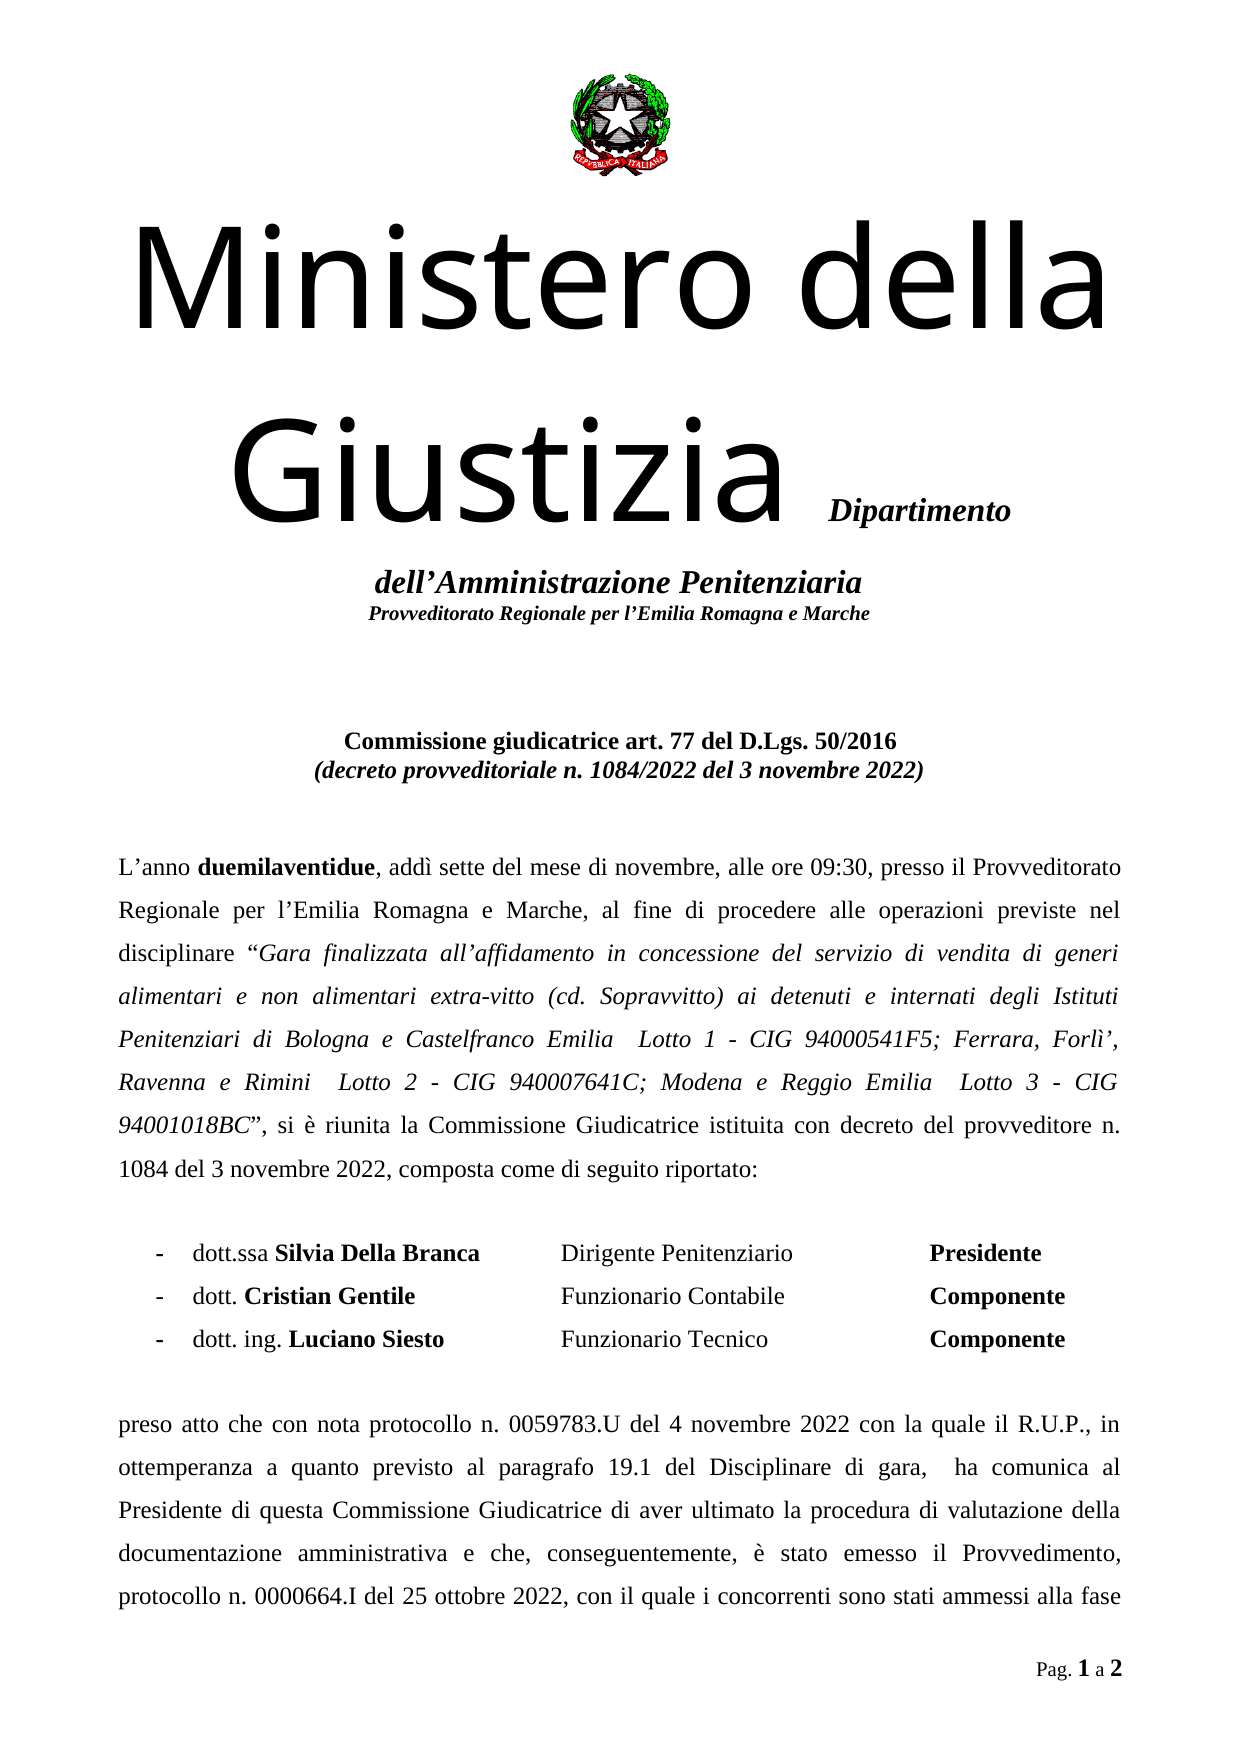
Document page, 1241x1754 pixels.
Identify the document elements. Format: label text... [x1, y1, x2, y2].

text L’anno duemilaventidue, addì sette del mese di novembre, alle ore 09:30, presso il Provveditorato Regionale per l’Emilia Romagna e Marche, al fine di procedere alle operazioni previste nel disciplinare “Gara finalizzata all’affidamento in concessione del servizio di vendita di generi alimentari e non alimentari extra-vitto (cd. Sopravvitto) ai detenuti e internati degli Istituti Penitenziari di Bologna e Castelfranco Emilia Lotto 1 - CIG 94000541F5; Ferrara, Forlì’, Ravenna e Rimini Lotto 2 - CIG 940007641C; Modena e Reggio Emilia Lotto 3 - CIG 94001018BC”, si è riunita la Commissione Giudicatrice istituita con decreto del provveditore n. 1084 del 3 novembre 2022, composta come di seguito riportato: [118, 852, 1122, 1182]
subtitle Commissione giudicatrice art. 77 del D.Lgs. 50/2016 [118, 697, 1122, 755]
picture [569, 73, 672, 177]
list dott. Cristian Gentile Funzionario Contabile Componente [155, 1281, 1166, 1310]
subtitle (decreto provveditoriale n. 1084/2022 del 3 novembre 2022) [118, 755, 1122, 784]
list dott. ing. Luciano Siesto Funzionario Tecnico Componente [155, 1324, 1166, 1353]
text preso atto che con nota protocollo n. 0059783.U del 4 novembre 2022 con la quale il R.U.P., in ottemperanza a quanto previsto al paragrafo 19.1 del Disciplinare di gara, ha comunica al Presidente di questa Commissione Giudicatrice di aver ultimato la procedura di valutazione della documentazione amministrativa e che, conseguentemente, è stato emesso il Provvedimento, protocollo n. 0000664.I del 25 ottobre 2022, con il quale i concorrenti sono stati ammessi alla fase successiva della procedura di gara, che, ai sensi di quanto disposto dal paragrafo 19.2 del Disciplinare, compete a questa Commissione giudicatrice, che dovrà procedere all’apertura e valutazione delle Offerte tecniche e successivamente all’apertura e valutazione delle Offerte economiche. Preso atto che con la nota protocollo 0059819.U del 4 novembre 2022 di questo Provveditorato è stata data comunicazione agli operatori economici delle odierne operazioni, dichiara aperta la seduta pubblica cui partecipano i soggetti accreditati, per conto delle società partecipanti, collegandosi da remoto al Sistema tramite propria infrastruttura informatica, procede come previsto al paragrafo 19.2 allo sblocco e all’apertura delle Offerte tecniche e alla verifica della presenza dei file relativi ai documenti richiesti dal disciplinare di gara, salva la verifica del contenuto di ciascun documento presentato, per la quale operazione viene fissata la seduta riservata il giorno 9 novembre alle ore 09:30. [118, 1409, 1122, 1610]
list dott.ssa Silvia Della Branca Dirigente Penitenziario Presidente [155, 1238, 1166, 1267]
